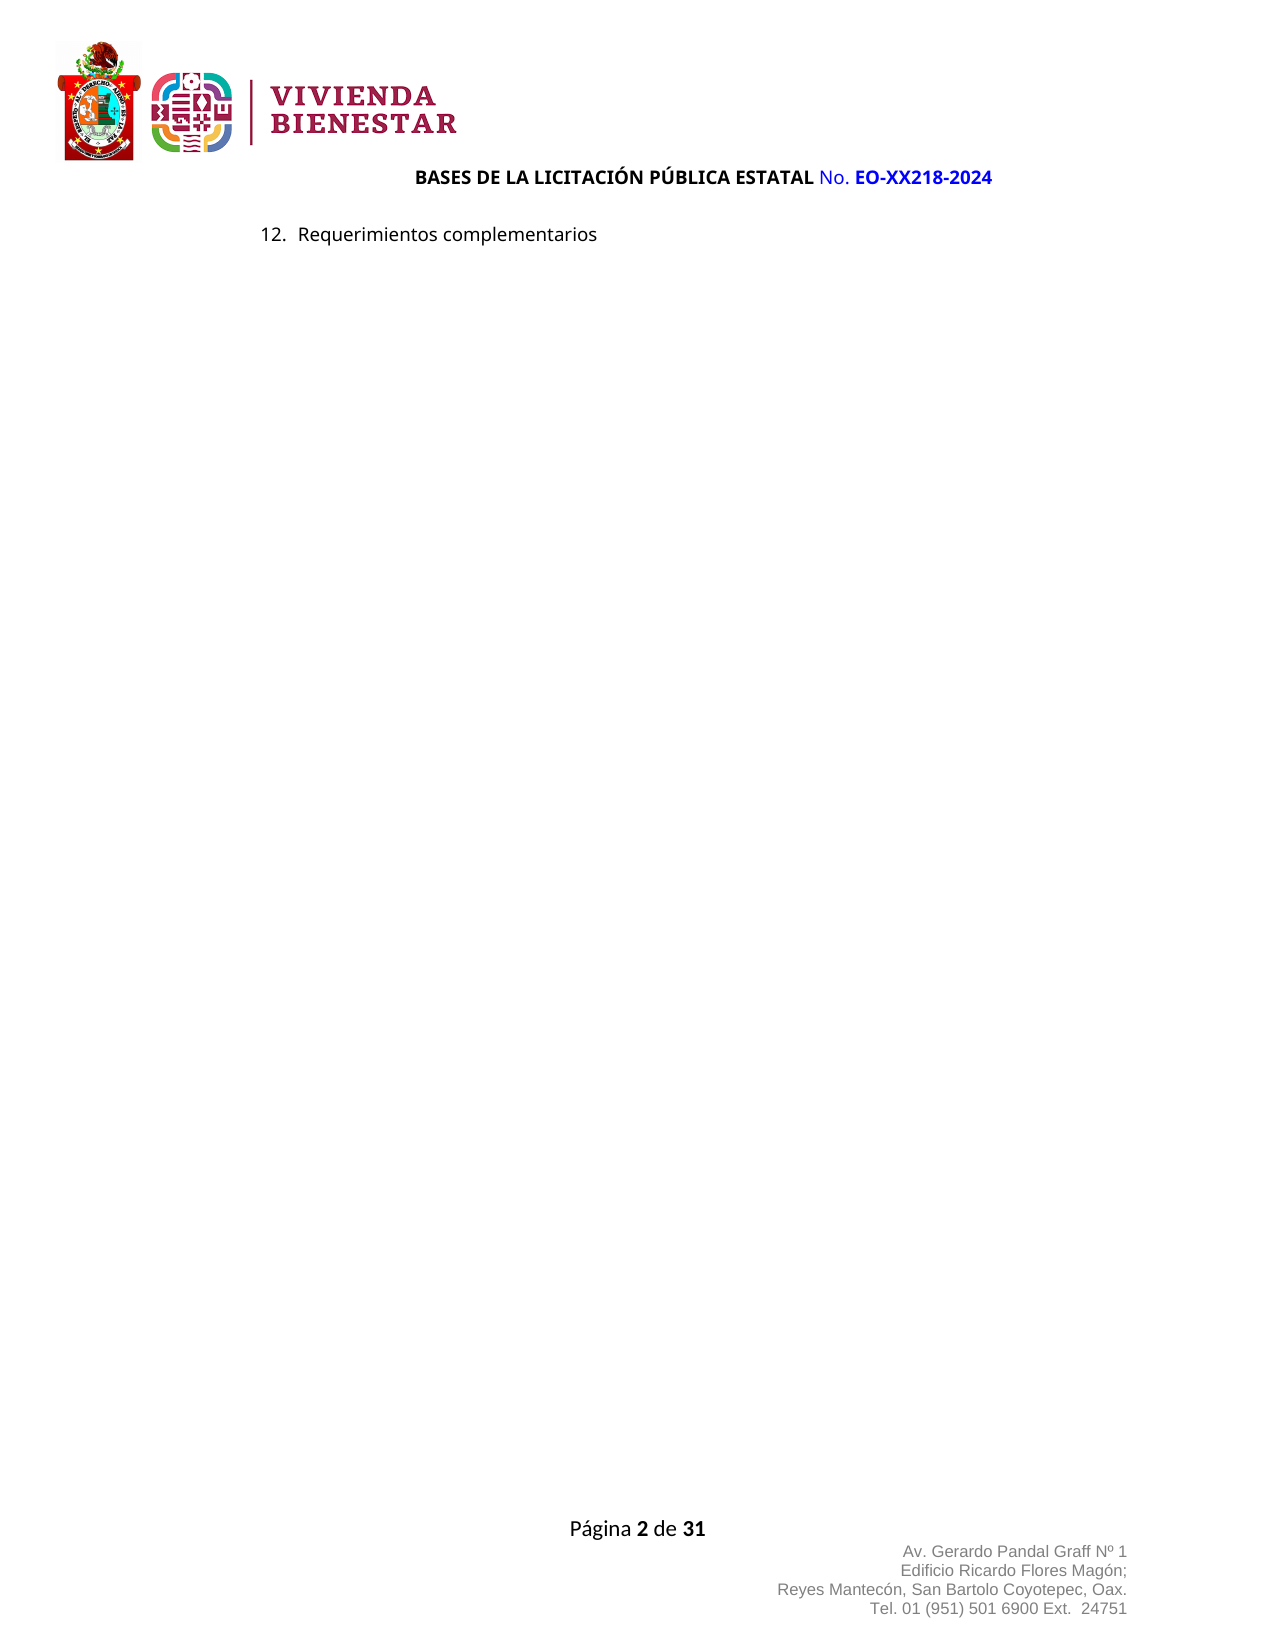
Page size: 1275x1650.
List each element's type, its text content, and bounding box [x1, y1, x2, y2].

picture [147, 64, 473, 161]
picture [55, 41, 143, 163]
list Requerimientos complementarios [260, 221, 1127, 247]
